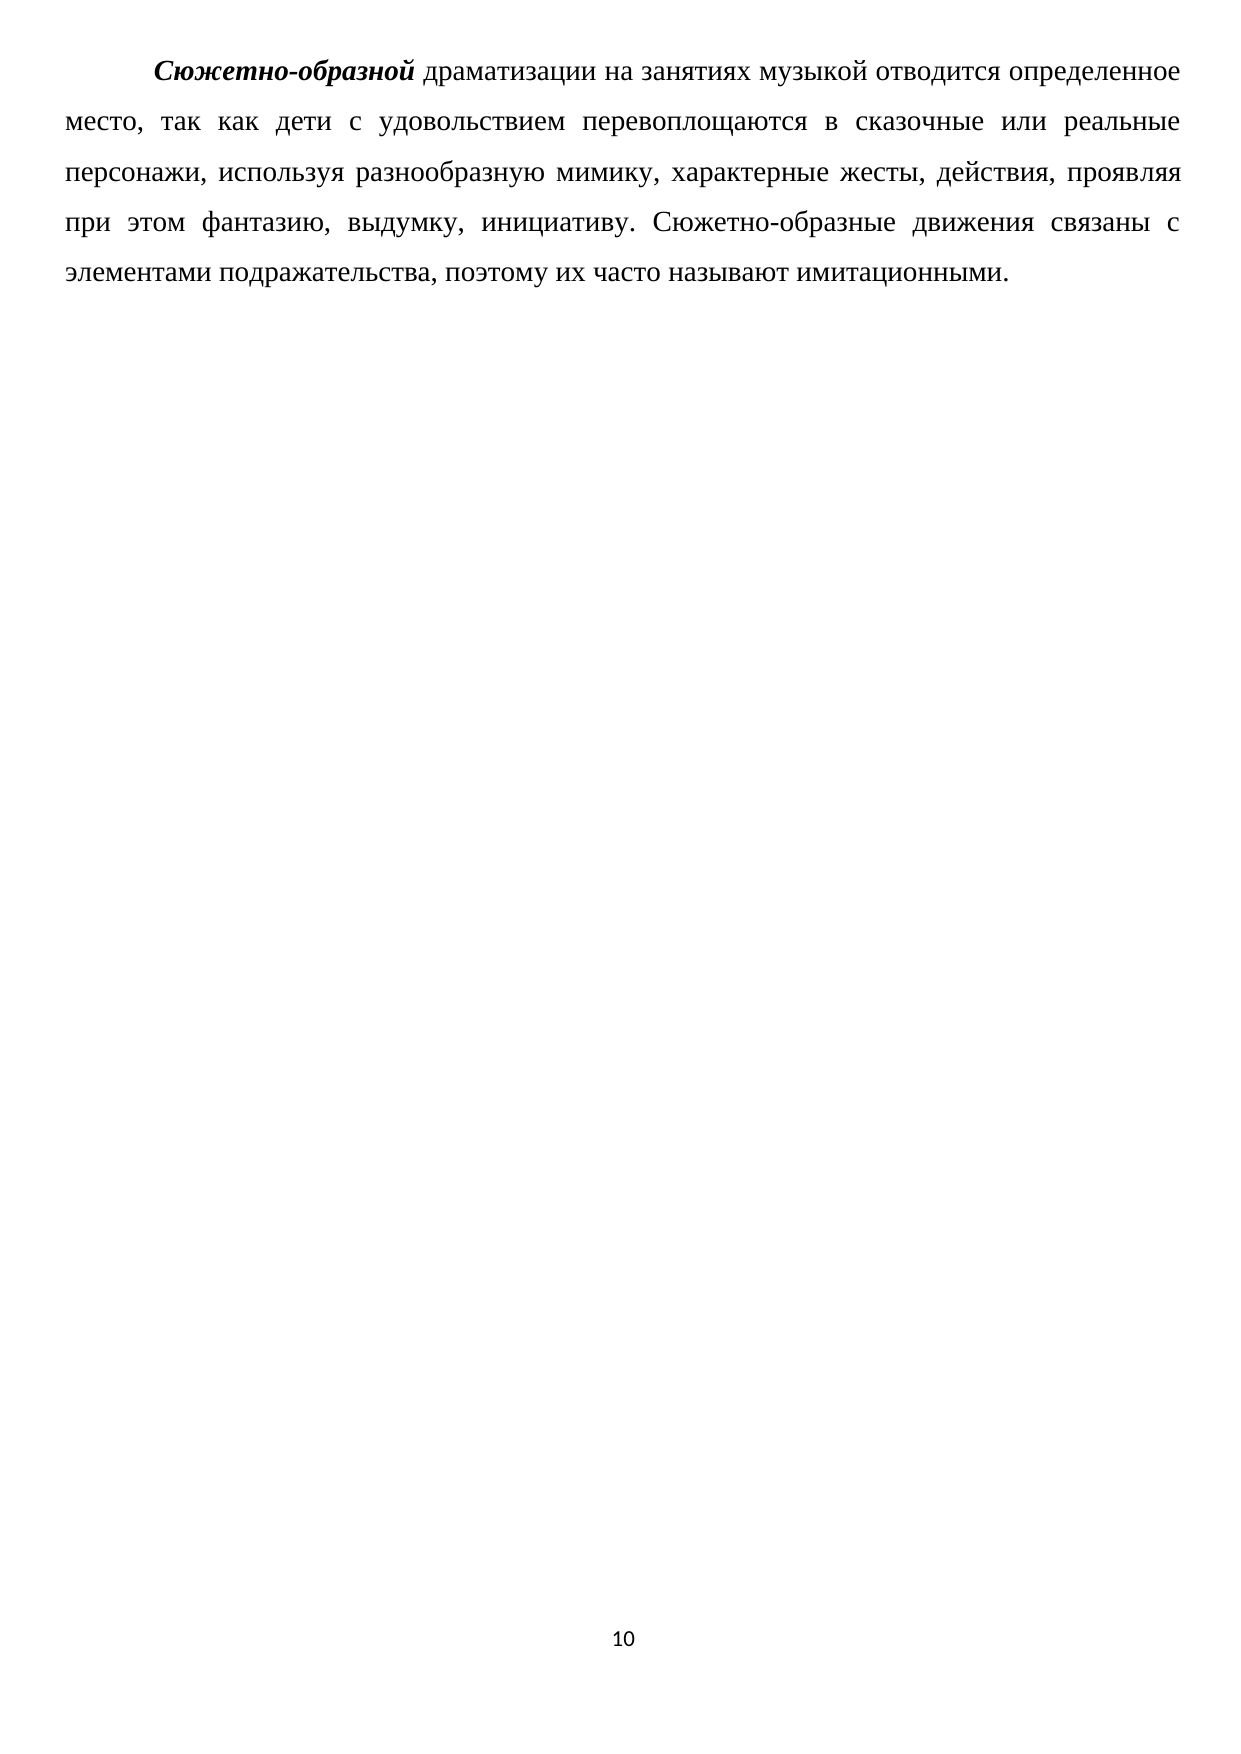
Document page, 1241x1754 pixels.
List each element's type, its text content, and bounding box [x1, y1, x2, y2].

text Сюжетно-образной драматизации на занятиях музыкой отводится определенное место, так как дети с удовольствием перевоплощаются в сказочные или реальные персонажи, используя разнообразную мимику, характерные жесты, действия, проявляя при этом фантазию, выдумку, инициативу. Сюжетно-образные движения связаны с элементами подражательства, поэтому их часто называют имитационными. [65, 53, 1181, 288]
